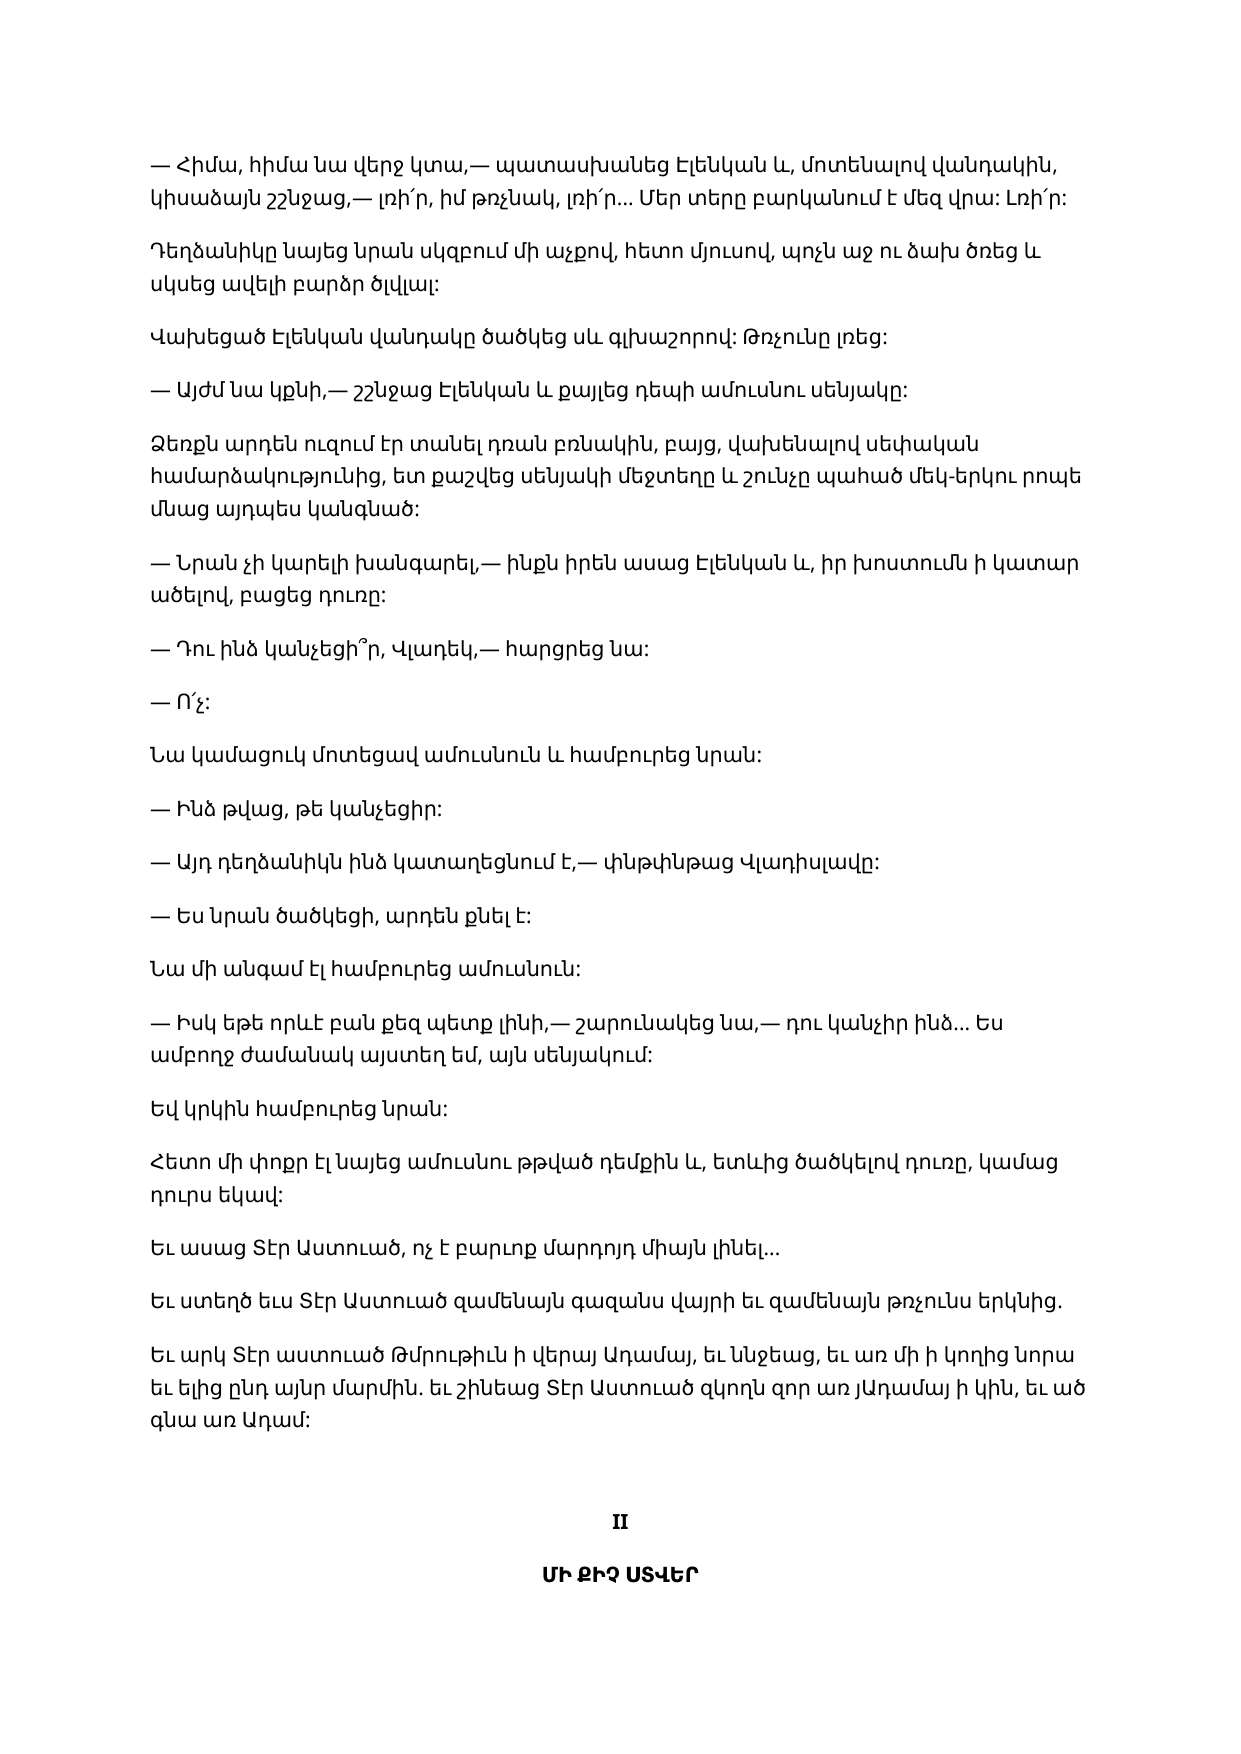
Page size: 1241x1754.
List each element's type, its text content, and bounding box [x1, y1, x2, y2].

text — Ինձ թվաց, թե կանչեցիր: [150, 794, 1090, 822]
text — Ես նրան ծածկեցի, արդեն քնել է: [150, 901, 1090, 929]
text — Նրան չի կարելի խանգարել,— ինքն իրեն ասաց Էլենկան և, իր խոստումն ի կատար ածելով, բացեց դուռը: [150, 548, 1090, 609]
text Եւ ասաց Տէր Աստուած, ոչ է բարւոք մարդոյդ միայն լինել... [150, 1233, 1090, 1262]
text ՄԻ ՔԻՉ ՍՏՎԵՐ [150, 1561, 1090, 1589]
text Հետո մի փոքր էլ նայեց ամուսնու թթված դեմքին և, ետևից ծածկելով դուռը, կամաց դուրս եկավ: [150, 1147, 1090, 1208]
text — Ո՛չ: [150, 687, 1090, 716]
text II [150, 1507, 1090, 1536]
text Նա մի անգամ էլ համբուրեց ամուսնուն: [150, 954, 1090, 983]
text — Հիմա, հիմա նա վերջ կտա,— պատասխանեց Էլենկան և, մոտենալով վանդակին, կիսաձայն շշնջաց,— լռի՛ր, իմ թռչնակ, լռի՛ր... Մեր տերը բարկանում է մեզ վրա: Լռի՛ր: [150, 150, 1090, 211]
text Դեղձանիկը նայեց նրան սկզբում մի աչքով, հետո մյուսով, պոչն աջ ու ձախ ծռեց և սկսեց ավելի բարձր ծլվլալ: [150, 236, 1090, 297]
text Վախեցած Էլենկան վանդակը ծածկեց սև գլխաշորով: Թռչունը լռեց: [150, 322, 1090, 351]
text — Դու ինձ կանչեցի՞ր, Վլադեկ,— հարցրեց նա: [150, 634, 1090, 662]
text — Իսկ եթե որևէ բան քեզ պետք լինի,— շարունակեց նա,— դու կանչիր ինձ... Ես ամբողջ ժամանակ այստեղ եմ, այն սենյակում: [150, 1008, 1090, 1069]
text Ձեռքն արդեն ուզում էր տանել դռան բռնակին, բայց, վախենալով սեփական համարձակությունից, ետ քաշվեց սենյակի մեջտեղը և շունչը պահած մեկ-երկու րոպե մնաց այդպես կանգնած: [150, 429, 1090, 523]
text — Այժմ նա կքնի,— շշնջաց Էլենկան և քայլեց դեպի ամուսնու սենյակը: [150, 376, 1090, 404]
text Եվ կրկին համբուրեց նրան: [150, 1094, 1090, 1122]
text Նա կամացուկ մոտեցավ ամուսնուն և համբուրեց նրան: [150, 741, 1090, 769]
text Եւ արկ Տէր աստուած Թմրութիւն ի վերայ Ադամայ, եւ ննջեաց, եւ առ մի ի կողից նորա եւ ելից ընդ այնր մարմին. եւ շինեաց Տէր Աստուած զկողն զոր առ յԱդամայ ի կին, եւ ած գնա առ Ադամ: [150, 1340, 1090, 1434]
text — Այդ դեղձանիկն ինձ կատաղեցնում է,— փնթփնթաց Վլադիսլավը: [150, 847, 1090, 876]
text Եւ ստեղծ եւս Տէր Աստուած զամենայն գազանս վայրի եւ զամենայն թռչունս երկնից. [150, 1287, 1090, 1315]
